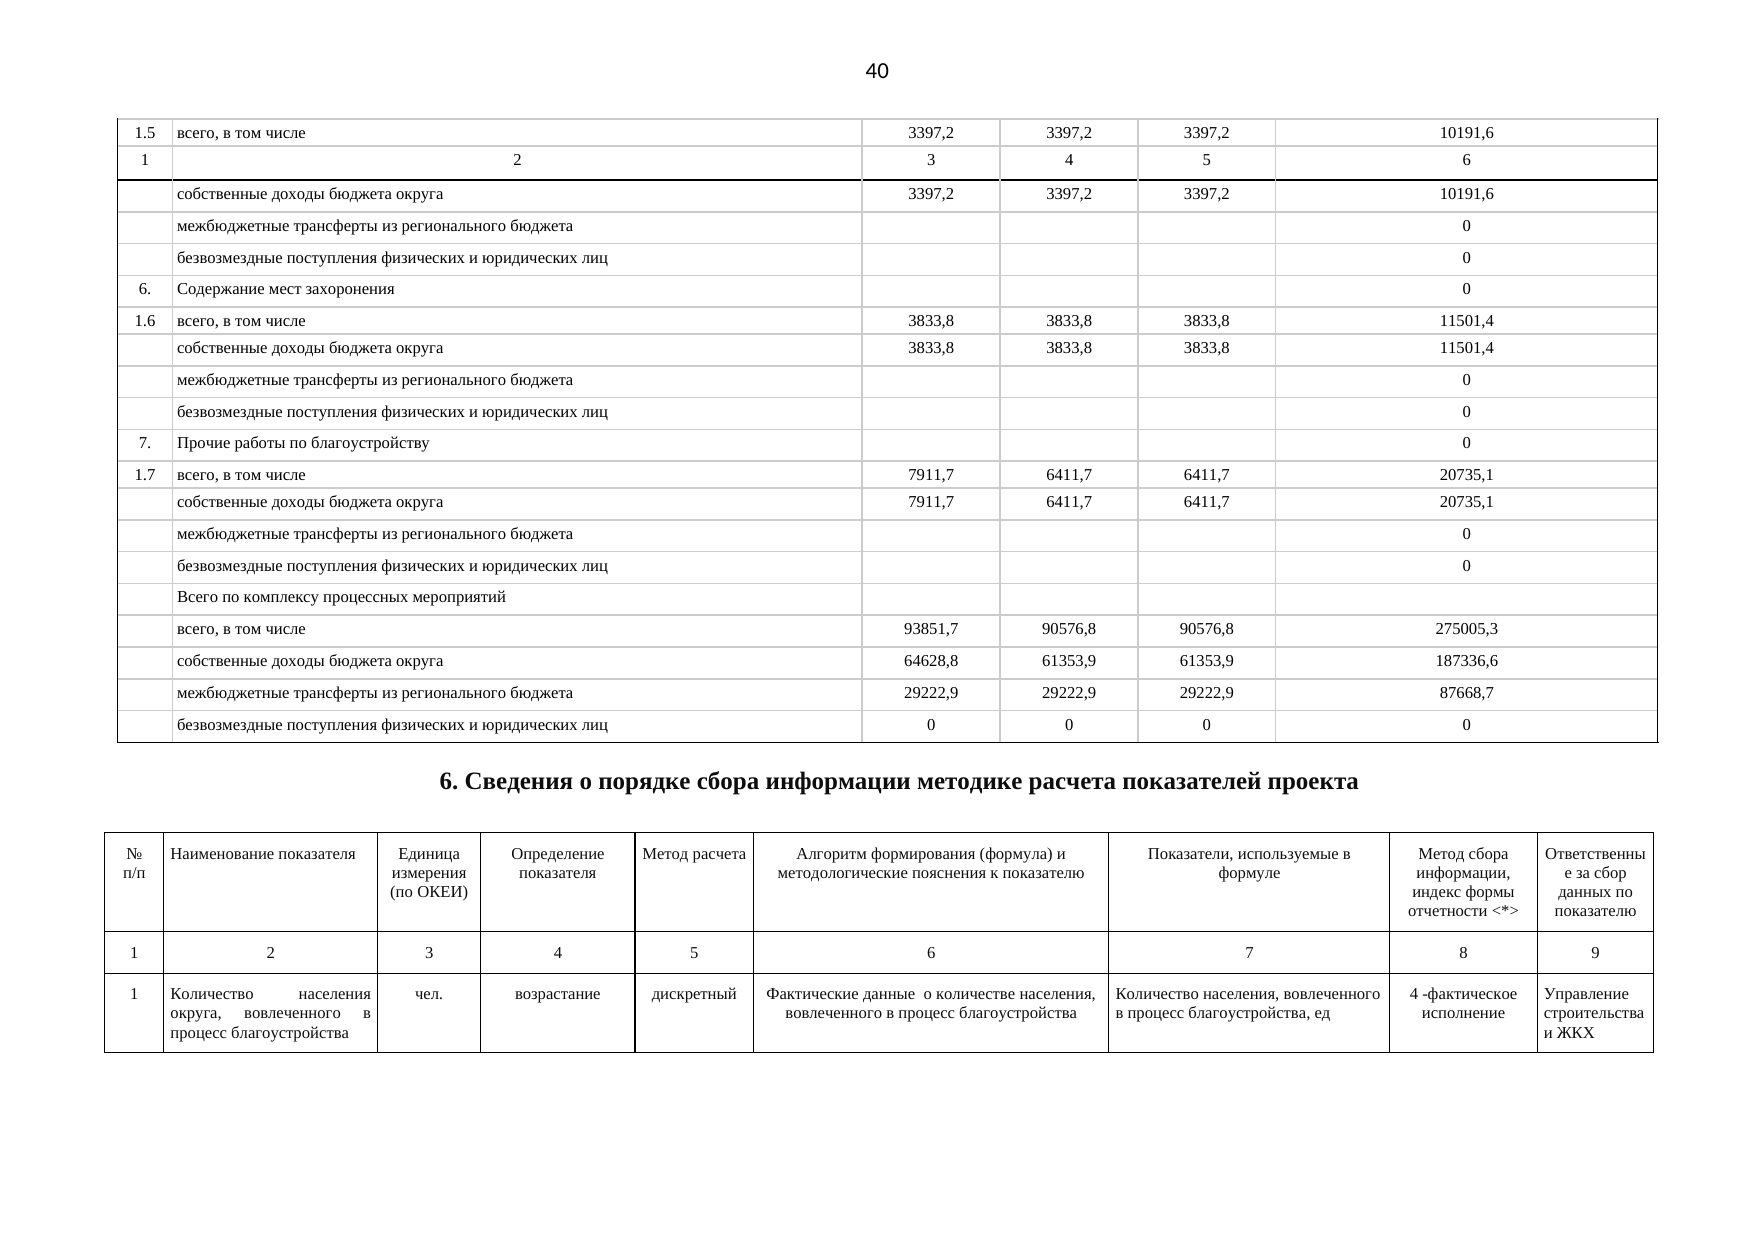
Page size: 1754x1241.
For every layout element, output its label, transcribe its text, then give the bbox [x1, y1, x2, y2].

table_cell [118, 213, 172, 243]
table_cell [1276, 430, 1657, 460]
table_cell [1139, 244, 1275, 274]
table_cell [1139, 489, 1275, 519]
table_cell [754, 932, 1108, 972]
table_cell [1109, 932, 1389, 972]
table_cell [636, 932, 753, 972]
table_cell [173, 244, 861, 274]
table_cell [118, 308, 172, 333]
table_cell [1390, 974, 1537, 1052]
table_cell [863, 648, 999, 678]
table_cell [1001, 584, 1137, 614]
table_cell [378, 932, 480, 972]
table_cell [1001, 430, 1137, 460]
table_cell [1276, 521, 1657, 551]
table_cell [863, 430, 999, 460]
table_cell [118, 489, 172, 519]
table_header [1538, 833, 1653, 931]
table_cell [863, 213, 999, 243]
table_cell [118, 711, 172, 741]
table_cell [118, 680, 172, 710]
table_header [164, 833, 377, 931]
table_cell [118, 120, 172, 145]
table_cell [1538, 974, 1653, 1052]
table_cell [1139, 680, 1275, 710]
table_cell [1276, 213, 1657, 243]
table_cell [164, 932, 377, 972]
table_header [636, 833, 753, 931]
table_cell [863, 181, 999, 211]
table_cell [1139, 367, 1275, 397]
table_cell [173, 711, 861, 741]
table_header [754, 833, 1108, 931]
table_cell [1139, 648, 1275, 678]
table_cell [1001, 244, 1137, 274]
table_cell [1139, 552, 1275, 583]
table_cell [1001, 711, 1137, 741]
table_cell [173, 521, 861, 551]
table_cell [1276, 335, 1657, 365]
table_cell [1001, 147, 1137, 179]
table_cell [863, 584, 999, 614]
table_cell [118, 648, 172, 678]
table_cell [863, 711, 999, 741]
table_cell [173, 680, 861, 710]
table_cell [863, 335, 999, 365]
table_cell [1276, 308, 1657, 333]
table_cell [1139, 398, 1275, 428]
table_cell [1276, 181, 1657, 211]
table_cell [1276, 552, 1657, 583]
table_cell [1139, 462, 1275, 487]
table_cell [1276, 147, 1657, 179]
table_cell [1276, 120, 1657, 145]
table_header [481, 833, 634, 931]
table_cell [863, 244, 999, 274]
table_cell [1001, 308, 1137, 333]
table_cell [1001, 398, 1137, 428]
text 6. Сведения о порядке сбора информации методике расчета показателей проекта [118, 766, 1606, 795]
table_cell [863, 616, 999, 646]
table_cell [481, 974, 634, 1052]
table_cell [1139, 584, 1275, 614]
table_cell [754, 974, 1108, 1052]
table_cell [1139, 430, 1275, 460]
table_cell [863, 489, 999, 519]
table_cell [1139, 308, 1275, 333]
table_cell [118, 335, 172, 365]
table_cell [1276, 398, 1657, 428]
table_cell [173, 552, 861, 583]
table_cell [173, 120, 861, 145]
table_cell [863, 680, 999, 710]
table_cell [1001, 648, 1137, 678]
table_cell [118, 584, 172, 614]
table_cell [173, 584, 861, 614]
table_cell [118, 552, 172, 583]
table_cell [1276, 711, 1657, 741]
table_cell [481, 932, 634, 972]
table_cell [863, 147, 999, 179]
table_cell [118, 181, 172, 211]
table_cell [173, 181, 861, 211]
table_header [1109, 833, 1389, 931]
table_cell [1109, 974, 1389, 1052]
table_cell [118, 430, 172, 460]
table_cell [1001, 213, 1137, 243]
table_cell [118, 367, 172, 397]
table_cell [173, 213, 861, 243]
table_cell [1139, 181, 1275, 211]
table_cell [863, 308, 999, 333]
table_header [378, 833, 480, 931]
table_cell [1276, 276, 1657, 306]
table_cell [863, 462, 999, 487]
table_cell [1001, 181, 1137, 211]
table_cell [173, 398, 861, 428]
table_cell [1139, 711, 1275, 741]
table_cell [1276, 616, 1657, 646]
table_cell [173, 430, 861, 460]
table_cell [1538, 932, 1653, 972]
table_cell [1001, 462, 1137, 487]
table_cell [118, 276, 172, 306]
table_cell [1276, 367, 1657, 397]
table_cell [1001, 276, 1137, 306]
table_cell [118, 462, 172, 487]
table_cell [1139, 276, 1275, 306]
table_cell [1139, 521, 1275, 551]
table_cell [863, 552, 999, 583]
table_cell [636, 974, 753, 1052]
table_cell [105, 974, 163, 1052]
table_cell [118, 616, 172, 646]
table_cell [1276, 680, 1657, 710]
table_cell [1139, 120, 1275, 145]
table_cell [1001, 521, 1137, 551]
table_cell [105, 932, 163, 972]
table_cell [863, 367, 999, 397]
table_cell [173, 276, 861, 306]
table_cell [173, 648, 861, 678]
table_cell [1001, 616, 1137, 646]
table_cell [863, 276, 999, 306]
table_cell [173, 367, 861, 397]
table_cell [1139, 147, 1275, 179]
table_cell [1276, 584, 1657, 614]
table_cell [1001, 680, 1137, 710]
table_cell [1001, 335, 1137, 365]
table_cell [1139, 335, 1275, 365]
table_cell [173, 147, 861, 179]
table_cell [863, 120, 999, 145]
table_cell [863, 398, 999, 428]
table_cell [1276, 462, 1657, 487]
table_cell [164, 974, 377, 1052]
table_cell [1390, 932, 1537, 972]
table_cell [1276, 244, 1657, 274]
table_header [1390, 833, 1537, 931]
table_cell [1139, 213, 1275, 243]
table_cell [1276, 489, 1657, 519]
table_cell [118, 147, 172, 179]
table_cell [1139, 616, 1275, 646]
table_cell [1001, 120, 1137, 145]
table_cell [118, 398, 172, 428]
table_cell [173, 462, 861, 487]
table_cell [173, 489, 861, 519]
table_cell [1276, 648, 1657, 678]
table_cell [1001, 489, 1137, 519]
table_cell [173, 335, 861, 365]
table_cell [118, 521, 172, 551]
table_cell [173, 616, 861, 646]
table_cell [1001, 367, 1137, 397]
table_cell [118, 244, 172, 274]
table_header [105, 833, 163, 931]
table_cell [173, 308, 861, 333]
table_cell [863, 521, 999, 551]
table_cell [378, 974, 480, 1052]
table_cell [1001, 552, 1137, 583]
